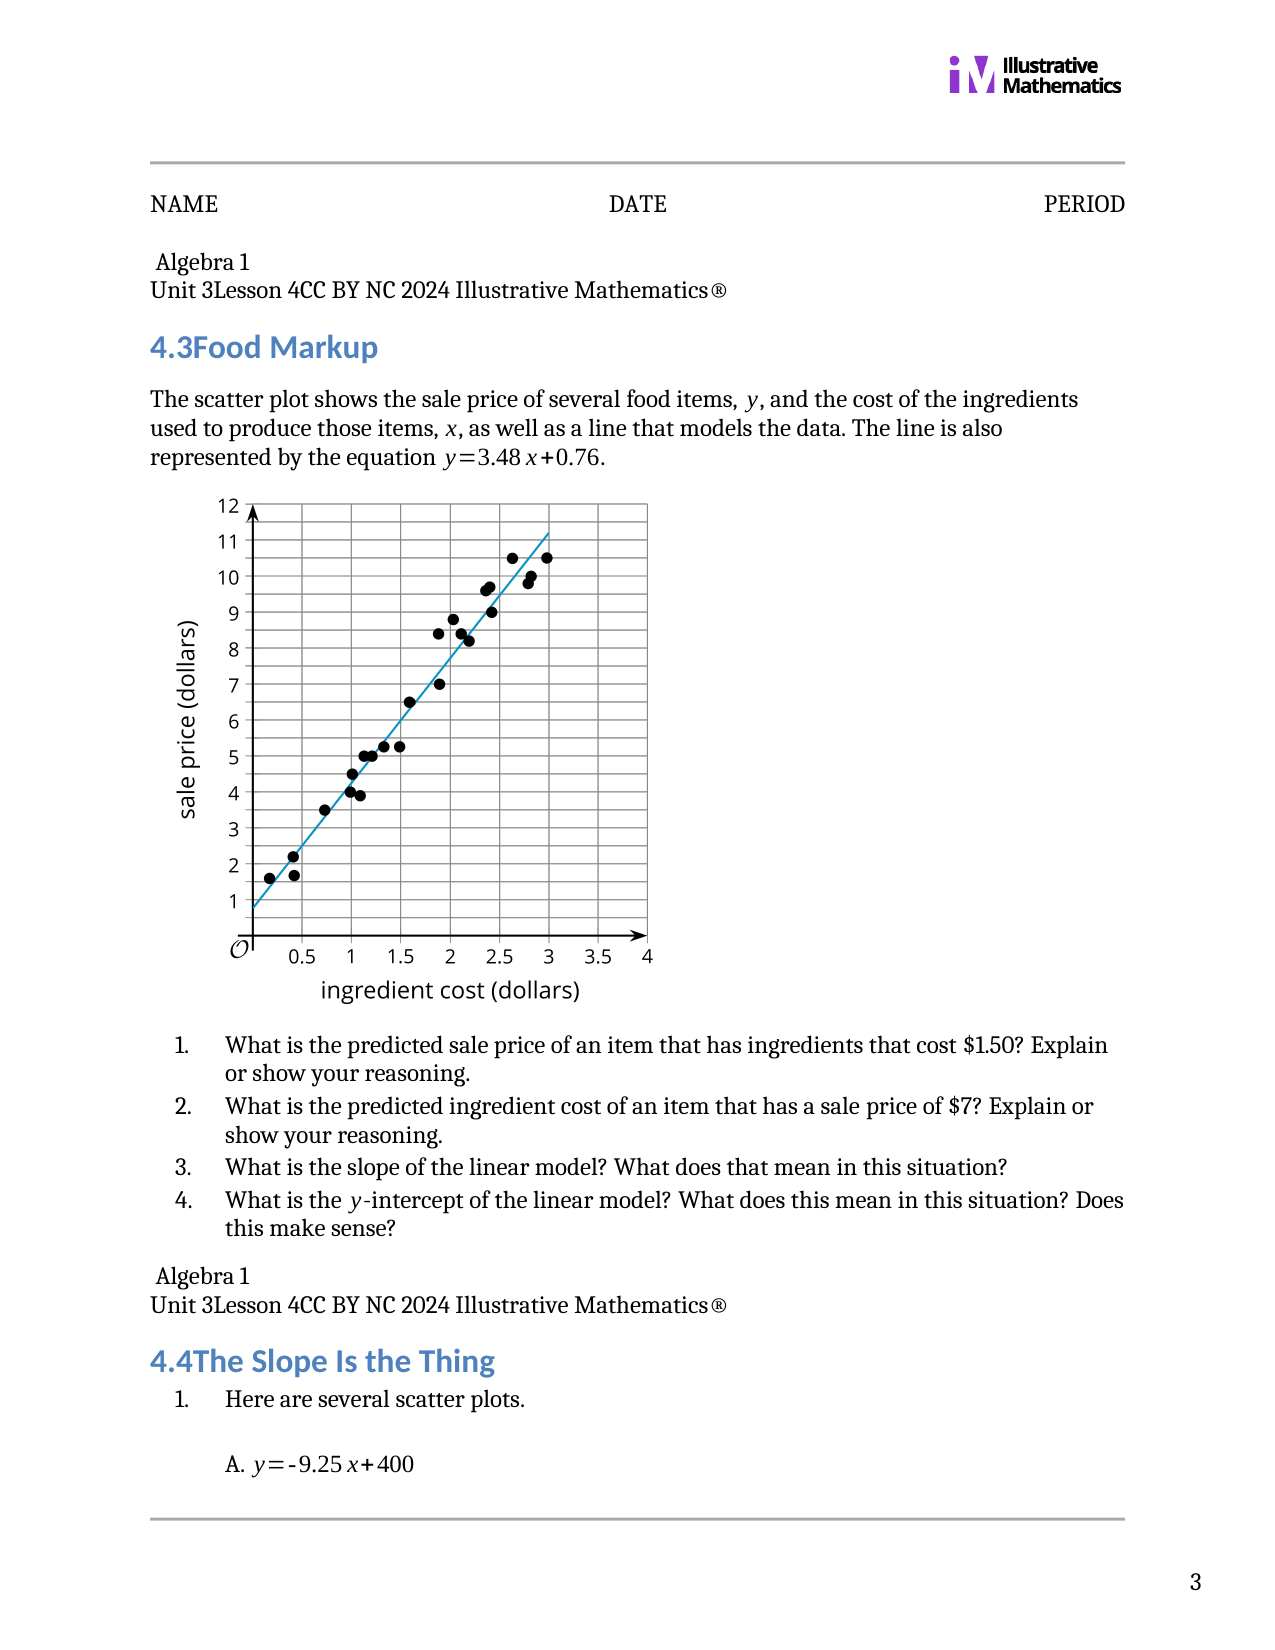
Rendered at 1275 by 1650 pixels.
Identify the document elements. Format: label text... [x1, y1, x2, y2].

list Here are several scatter plots. [175, 1385, 1125, 1413]
picture [168, 490, 661, 1012]
list What is the -intercept of the linear model? What does this mean in this situation? Does this make sense? [175, 1186, 1125, 1243]
list What is the predicted sale price of an item that has ingredients that cost $1.50? Explain or show your reasoning. [175, 1031, 1125, 1088]
subtitle 4.4The Slope Is the Thing [150, 1340, 1125, 1381]
list What is the slope of the linear model? What does that mean in this situation? [175, 1153, 1125, 1182]
text Algebra 1 Unit 3Lesson 4CC BY NC 2024 Illustrative Mathematics® [150, 247, 1125, 305]
text The scatter plot shows the sale price of several food items, , and the cost of the ingredients used to produce those items, , as well as a line that models the data. The line is also represented by the equation . [150, 385, 1125, 472]
subtitle 4.3Food Markup [150, 326, 1125, 367]
text Algebra 1 Unit 3Lesson 4CC BY NC 2024 Illustrative Mathematics® [150, 1262, 1125, 1319]
list What is the predicted ingredient cost of an item that has a sale price of $7? Explain or show your reasoning. [175, 1092, 1125, 1149]
list A. [175, 1450, 1125, 1478]
picture [949, 55, 1121, 93]
